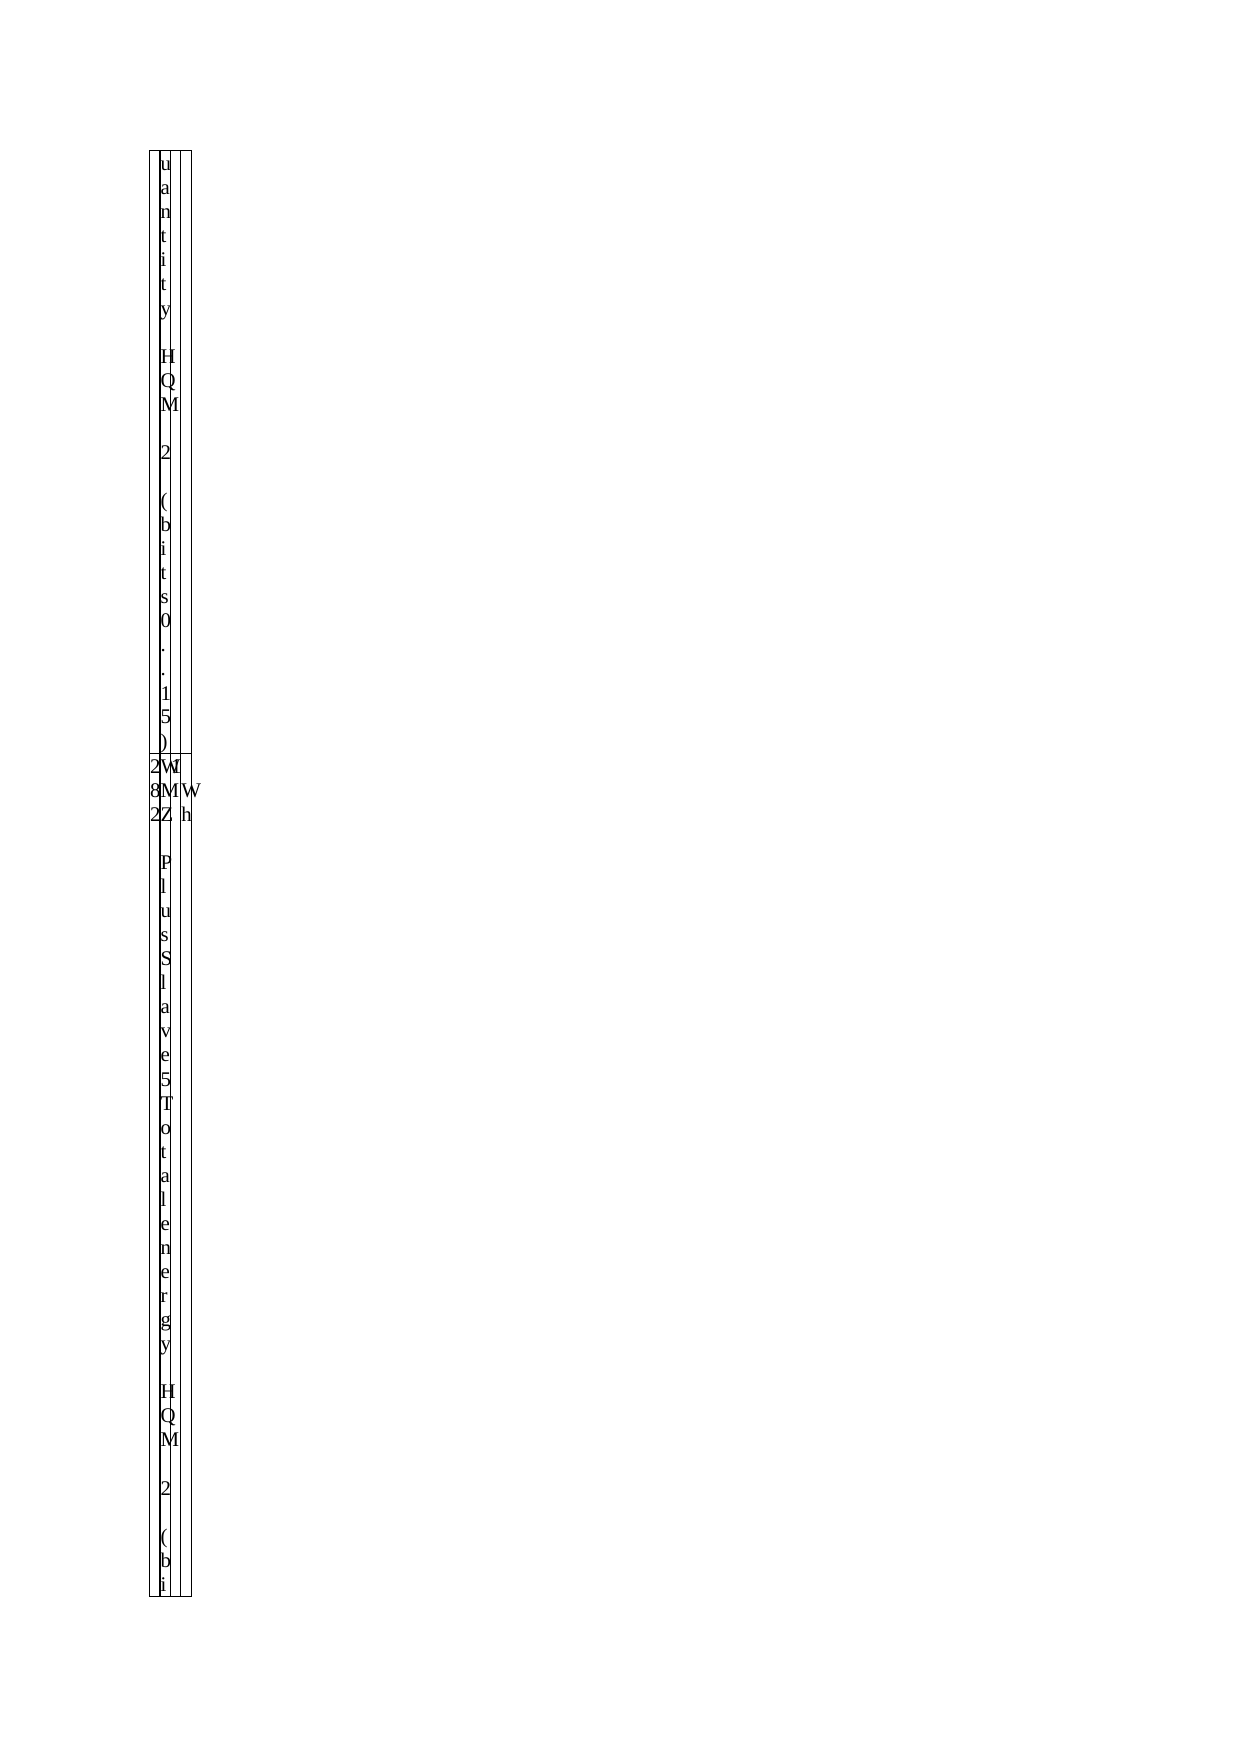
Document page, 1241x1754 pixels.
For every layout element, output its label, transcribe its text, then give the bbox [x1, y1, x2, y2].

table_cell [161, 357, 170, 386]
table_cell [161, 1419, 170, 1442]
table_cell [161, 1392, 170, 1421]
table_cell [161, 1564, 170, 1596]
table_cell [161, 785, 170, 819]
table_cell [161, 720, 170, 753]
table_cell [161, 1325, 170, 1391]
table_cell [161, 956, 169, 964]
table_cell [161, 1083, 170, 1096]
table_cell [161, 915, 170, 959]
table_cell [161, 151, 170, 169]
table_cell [161, 168, 170, 356]
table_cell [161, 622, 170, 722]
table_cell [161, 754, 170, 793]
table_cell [161, 399, 170, 530]
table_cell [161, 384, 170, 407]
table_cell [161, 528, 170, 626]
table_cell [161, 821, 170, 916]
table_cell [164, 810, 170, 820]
